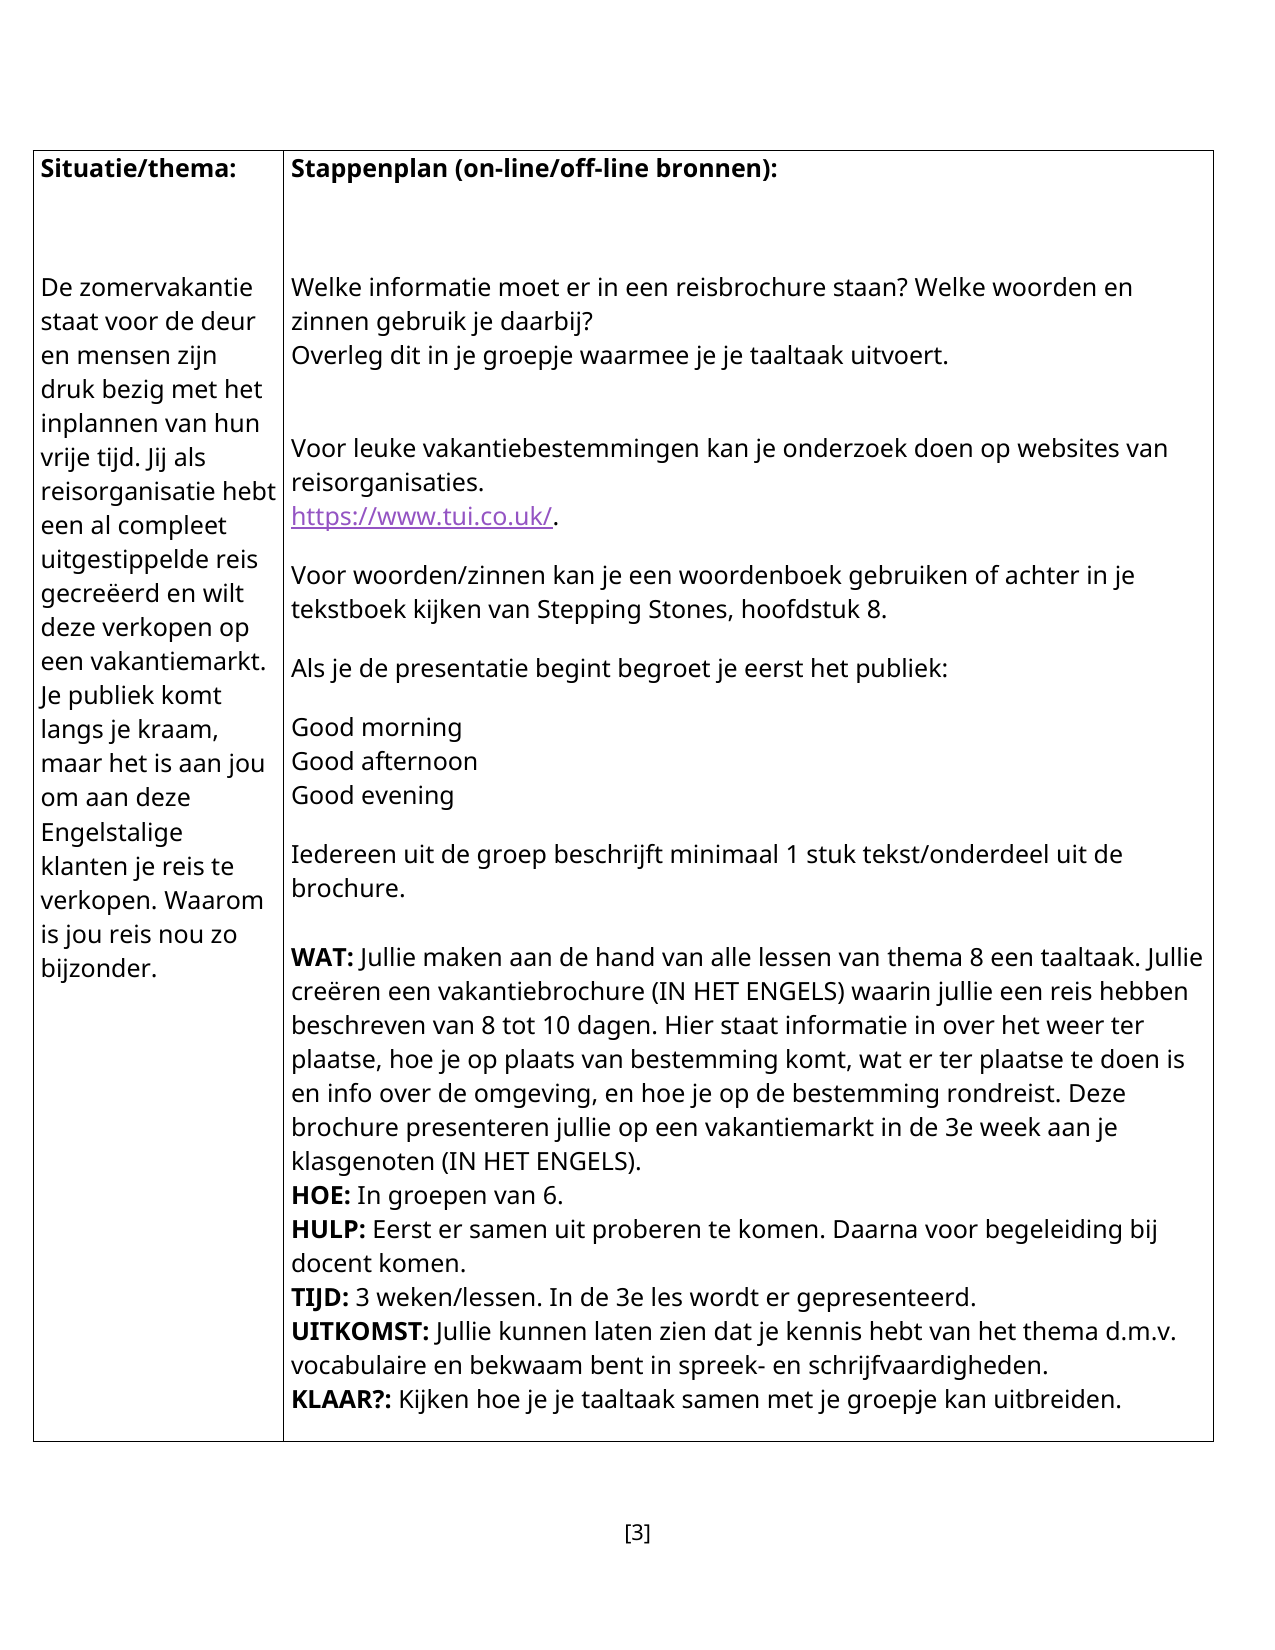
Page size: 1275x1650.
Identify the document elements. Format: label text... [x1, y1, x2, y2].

table_cell Situatie/thema: De zomervakantie staat voor de deur en mensen zijn druk bezig met het inplannen van hun vrije tijd. Jij als reisorganisatie hebt een al compleet uitgestippelde reis gecreëerd en wilt deze verkopen op een vakantiemarkt. Je publiek komt langs je kraam, maar het is aan jou om aan deze Engelstalige klanten je reis te verkopen. Waarom is jou reis nou zo bijzonder. [34, 151, 283, 1441]
table_cell Stappenplan (on-line/off-line bronnen): Welke informatie moet er in een reisbrochure staan? Welke woorden en zinnen gebruik je daarbij? Overleg dit in je groepje waarmee je je taaltaak uitvoert. Voor leuke vakantiebestemmingen kan je onderzoek doen op websites van reisorganisaties. https://www.tui.co.uk/. Voor woorden/zinnen kan je een woordenboek gebruiken of achter in je tekstboek kijken van Stepping Stones, hoofdstuk 8. Als je de presentatie begint begroet je eerst het publiek: Good morning Good afternoon Good evening Iedereen uit de groep beschrijft minimaal 1 stuk tekst/onderdeel uit de brochure. WAT: Jullie maken aan de hand van alle lessen van thema 8 een taaltaak. Jullie creëren een vakantiebrochure (IN HET ENGELS) waarin jullie een reis hebben beschreven van 8 tot 10 dagen. Hier staat informatie in over het weer ter plaatse, hoe je op plaats van bestemming komt, wat er ter plaatse te doen is en info over de omgeving, en hoe je op de bestemming rondreist. Deze brochure presenteren jullie op een vakantiemarkt in de 3e week aan je klasgenoten (IN HET ENGELS). HOE: In groepen van 6. HULP: Eerst er samen uit proberen te komen. Daarna voor begeleiding bij docent komen. TIJD: 3 weken/lessen. In de 3e les wordt er gepresenteerd. UITKOMST: Jullie kunnen laten zien dat je kennis hebt van het thema d.m.v. vocabulaire en bekwaam bent in spreek- en schrijfvaardigheden. KLAAR?: Kijken hoe je je taaltaak samen met je groepje kan uitbreiden. [284, 151, 1213, 1441]
